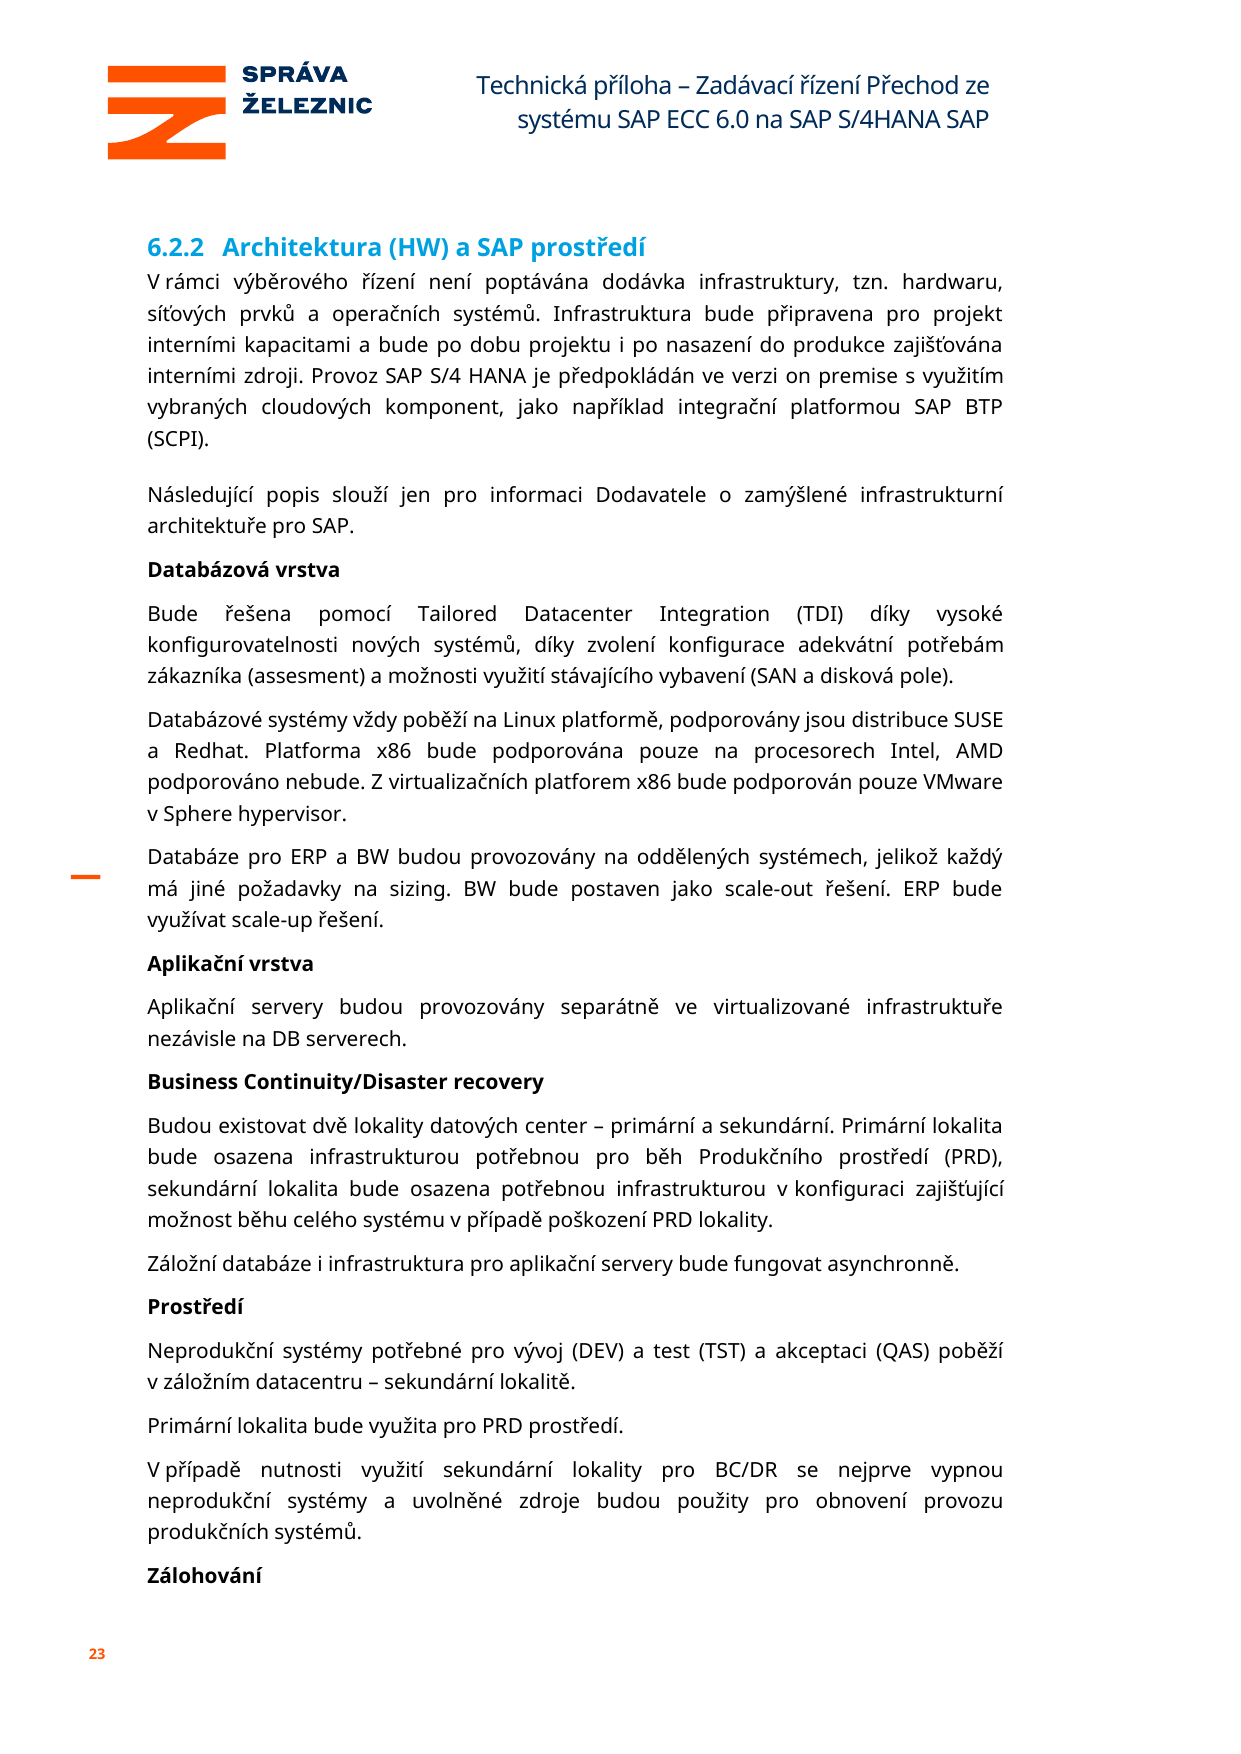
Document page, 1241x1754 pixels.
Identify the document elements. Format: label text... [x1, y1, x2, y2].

text Záložní databáze i infrastruktura pro aplikační servery bude fungovat asynchronně. [147, 1249, 1004, 1277]
subtitle Architektura (HW) a SAP prostředí [147, 230, 1004, 264]
text Bude řešena pomocí Tailored Datacenter Integration (TDI) díky vysoké konfigurovatelnosti nových systémů, díky zvolení konfigurace adekvátní potřebám zákazníka (assesment) a možnosti využití stávajícího vybavení (SAN a disková pole). [147, 599, 1004, 690]
text Databázové systémy vždy poběží na Linux platformě, podporovány jsou distribuce SUSE a Redhat. Platforma x86 bude podporována pouze na procesorech Intel, AMD podporováno nebude. Z virtualizačních platforem x86 bude podporován pouze VMware v Sphere hypervisor. [147, 705, 1004, 827]
text Následující popis slouží jen pro informaci Dodavatele o zamýšlené infrastrukturní architektuře pro SAP. [147, 480, 1004, 540]
text Databázová vrstva [147, 555, 1004, 583]
text Databáze pro ERP a BW budou provozovány na oddělených systémech, jelikož každý má jiné požadavky na sizing. BW bude postaven jako scale-out řešení. ERP bude využívat scale-up řešení. [147, 842, 1004, 933]
text V případě nutnosti využití sekundární lokality pro BC/DR se nejprve vypnou neprodukční systémy a uvolněné zdroje budou použity pro obnovení provozu produkčních systémů. [147, 1455, 1004, 1546]
text V rámci výběrového řízení není poptávána dodávka infrastruktury, tzn. hardwaru, síťových prvků a operačních systémů. Infrastruktura bude připravena pro projekt interními kapacitami a bude po dobu projektu i po nasazení do produkce zajišťována interními zdroji. Provoz SAP S/4 HANA je předpokládán ve verzi on premise s využitím vybraných cloudových komponent, jako například integrační platformou SAP BTP (SCPI). [147, 267, 1004, 452]
text Neprodukční systémy potřebné pro vývoj (DEV) a test (TST) a akceptaci (QAS) poběží v záložním datacentru – sekundární lokalitě. [147, 1336, 1004, 1396]
text Aplikační vrstva [147, 949, 1004, 977]
text Budou existovat dvě lokality datových center – primární a sekundární. Primární lokalita bude osazena infrastrukturou potřebnou pro běh Produkčního prostředí (PRD), sekundární lokalita bude osazena potřebnou infrastrukturou v konfiguraci zajišťující možnost běhu celého systému v případě poškození PRD lokality. [147, 1111, 1004, 1233]
text Aplikační servery budou provozovány separátně ve virtualizované infrastruktuře nezávisle na DB serverech. [147, 992, 1004, 1052]
text Zálohování [147, 1561, 1004, 1590]
text Primární lokalita bude využita pro PRD prostředí. [147, 1411, 1004, 1440]
text Business Continuity/Disaster recovery [147, 1067, 1004, 1096]
text Prostředí [147, 1292, 1004, 1321]
